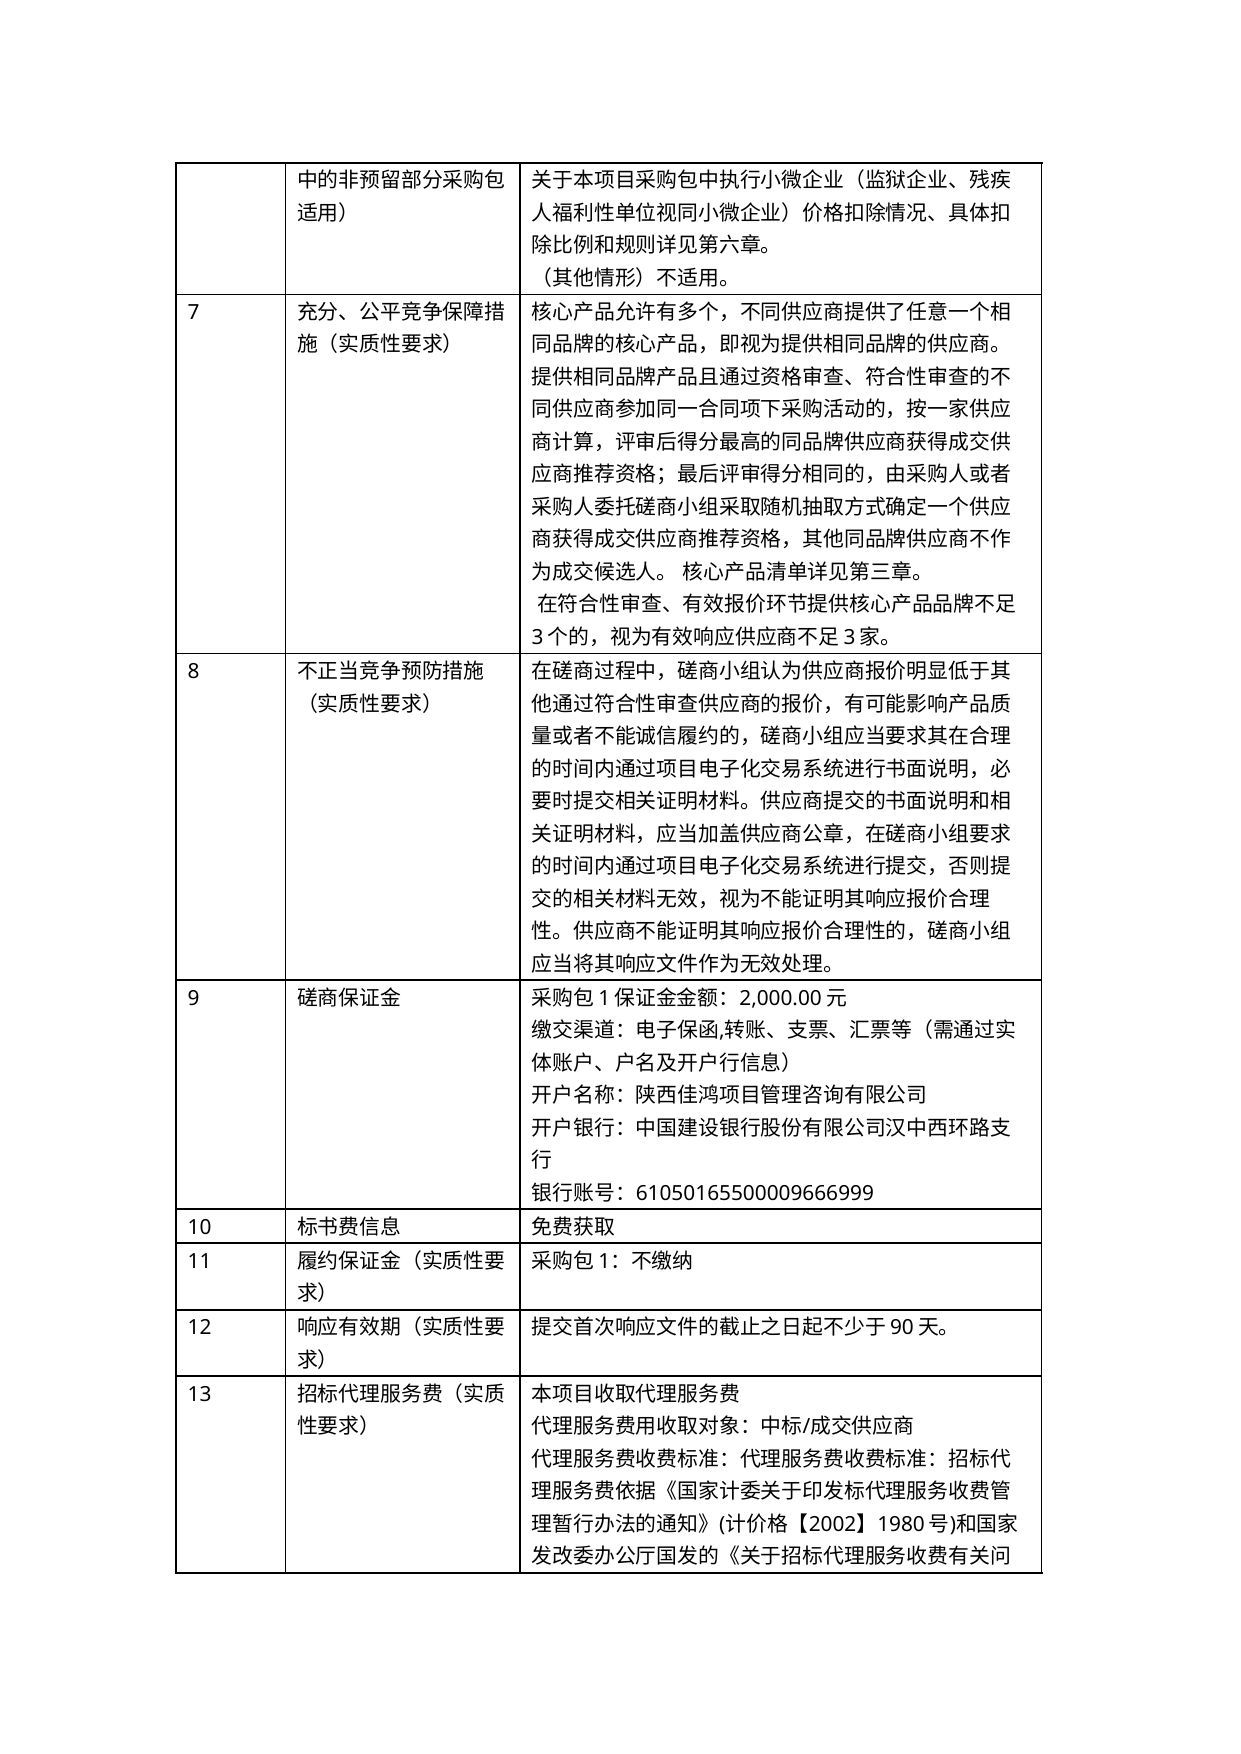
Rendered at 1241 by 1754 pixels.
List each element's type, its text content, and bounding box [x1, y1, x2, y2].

table_cell 核心产品允许有多个，不同供应商提供了任意一个相同品牌的核心产品，即视为提供相同品牌的供应商。 提供相同品牌产品且通过资格审查、符合性审查的不同供应商参加同一合同项下采购活动的，按一家供应商计算，评审后得分最高的同品牌供应商获得成交供应商推荐资格；最后评审得分相同的，由采购人或者采购人委托磋商小组采取随机抽取方式确定一个供应商获得成交供应商推荐资格，其他同品牌供应商不作为成交候选人。 核心产品清单详见第三章。 在符合性审查、有效报价环节提供核心产品品牌不足3个的，视为有效响应供应商不足3家。 [521, 295, 1041, 653]
table_cell 不正当竞争预防措施（实质性要求） [286, 654, 519, 979]
table_cell 7 [177, 295, 285, 653]
table_cell 采购包1保证金金额：2,000.00元 缴交渠道：电子保函,转账、支票、汇票等（需通过实体账户、户名及开户行信息） 开户名称：陕西佳鸿项目管理咨询有限公司 开户银行：中国建设银行股份有限公司汉中西环路支行 银行账号：61050165500009666999 [521, 981, 1041, 1208]
table_cell 8 [177, 654, 285, 979]
table_cell 磋商保证金 [286, 981, 519, 1208]
table_cell 13 [177, 1377, 285, 1572]
table_cell 履约保证金（实质性要求） [286, 1244, 519, 1309]
table_cell 充分、公平竞争保障措施（实质性要求） [286, 295, 519, 653]
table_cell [521, 164, 1041, 293]
table_cell 12 [177, 1311, 285, 1375]
table_cell 在磋商过程中，磋商小组认为供应商报价明显低于其他通过符合性审查供应商的报价，有可能影响产品质量或者不能诚信履约的，磋商小组应当要求其在合理的时间内通过项目电子化交易系统进行书面说明，必要时提交相关证明材料。供应商提交的书面说明和相关证明材料，应当加盖供应商公章，在磋商小组要求的时间内通过项目电子化交易系统进行提交，否则提交的相关材料无效，视为不能证明其响应报价合理性。供应商不能证明其响应报价合理性的，磋商小组应当将其响应文件作为无效处理。 [521, 654, 1041, 979]
table_cell 标书费信息 [286, 1210, 519, 1242]
table_cell 采购包1：不缴纳 [521, 1244, 1041, 1309]
table_cell 提交首次响应文件的截止之日起不少于90天。 [521, 1311, 1041, 1375]
table_cell 招标代理服务费（实质性要求） [286, 1377, 519, 1572]
table_cell 6 [177, 164, 285, 293]
table_cell 11 [177, 1244, 285, 1309]
table_cell 10 [177, 1210, 285, 1242]
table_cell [521, 1377, 1041, 1572]
table_cell 免费获取 [521, 1210, 1041, 1242]
table_cell 9 [177, 981, 285, 1208]
table_cell 响应有效期（实质性要求） [286, 1311, 519, 1375]
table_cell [286, 164, 519, 293]
